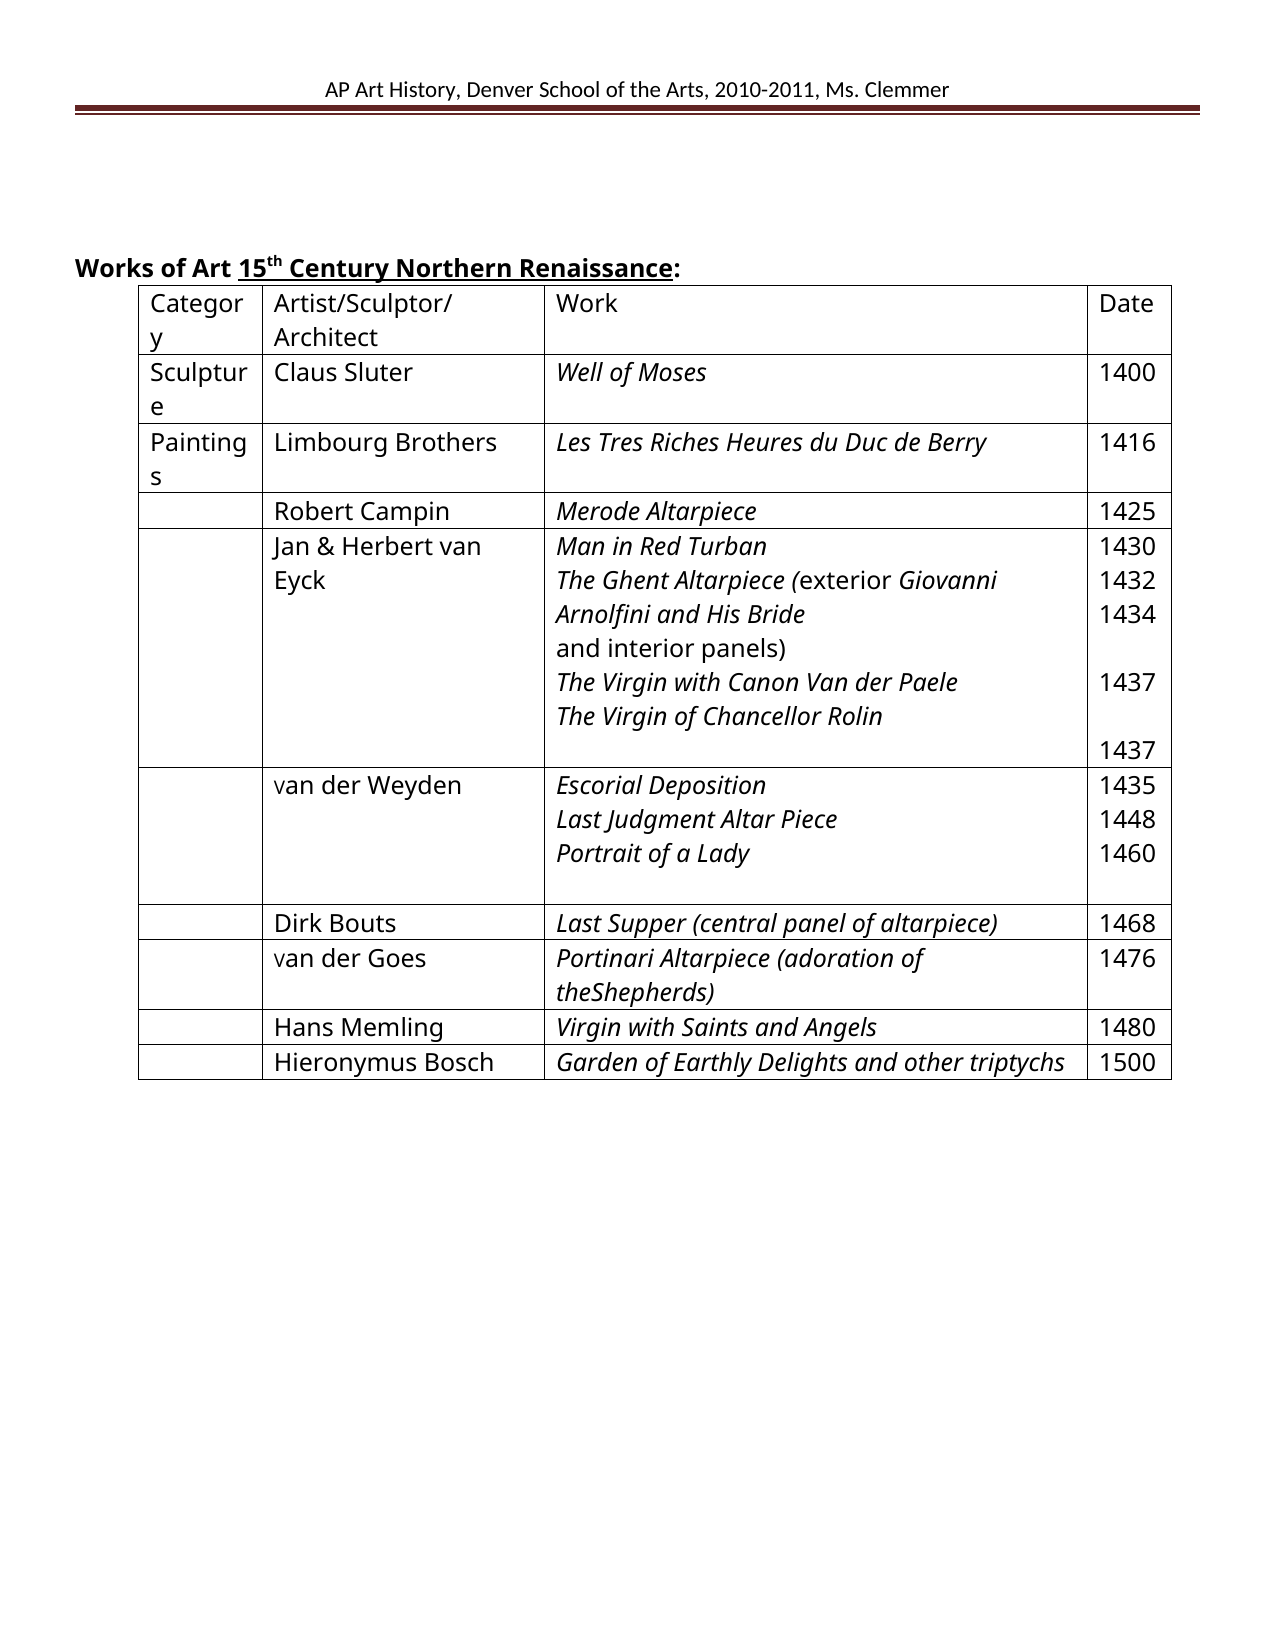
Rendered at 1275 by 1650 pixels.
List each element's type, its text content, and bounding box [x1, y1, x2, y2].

table_cell 1400 [1088, 355, 1171, 423]
table_cell Paintings [139, 424, 262, 492]
table_cell Les Tres Riches Heures du Duc de Berry [545, 424, 1087, 492]
text Works of Art 15th Century Northern Renaissance: [75, 251, 1200, 285]
table_cell [139, 493, 262, 527]
table_cell Van der Goes [263, 940, 544, 1008]
table_header Work [545, 286, 1087, 354]
table_cell Last Supper (central panel of altarpiece) [545, 905, 1087, 939]
table_cell Man in Red Turban The Ghent Altarpiece (exterior Giovanni Arnolfini and His Bride and interior panels) The Virgin with Canon Van der Paele The Virgin of Chancellor Rolin [545, 529, 1087, 767]
table_cell Robert Campin [263, 493, 544, 527]
table_cell [139, 1045, 262, 1079]
table_cell 1425 [1088, 493, 1171, 527]
table_header Category [139, 286, 262, 354]
table_cell Claus Sluter [263, 355, 544, 423]
table_cell Escorial Deposition Last Judgment Altar Piece Portrait of a Lady [545, 768, 1087, 904]
table_cell [139, 1010, 262, 1043]
table_header Artist/Sculptor/Architect [263, 286, 544, 354]
table_cell Virgin with Saints and Angels [545, 1010, 1087, 1043]
table_cell Van der Weyden [263, 768, 544, 904]
table_cell 1500 [1088, 1045, 1171, 1079]
table_cell [139, 940, 262, 1008]
table_cell 1480 [1088, 1010, 1171, 1043]
table_cell Dirk Bouts [263, 905, 544, 939]
table_cell Sculpture [139, 355, 262, 423]
table_cell 1435 1448 1460 [1088, 768, 1171, 904]
table_cell [139, 905, 262, 939]
table_cell Well of Moses [545, 355, 1087, 423]
table_cell [139, 529, 262, 767]
table_cell Merode Altarpiece [545, 493, 1087, 527]
table_cell Limbourg Brothers [263, 424, 544, 492]
table_cell 1476 [1088, 940, 1171, 1008]
table_cell Portinari Altarpiece (adoration of theShepherds) [545, 940, 1087, 1008]
table_cell 1468 [1088, 905, 1171, 939]
table_cell Jan & Herbert van Eyck [263, 529, 544, 767]
table_cell Hans Memling [263, 1010, 544, 1043]
table_cell 1416 [1088, 424, 1171, 492]
table_cell Hieronymus Bosch [263, 1045, 544, 1079]
table_cell 1430 1432 1434 1437 1437 [1088, 529, 1171, 767]
table_cell [139, 768, 262, 904]
table_cell Garden of Earthly Delights and other triptychs [545, 1045, 1087, 1079]
table_header Date [1088, 286, 1171, 354]
